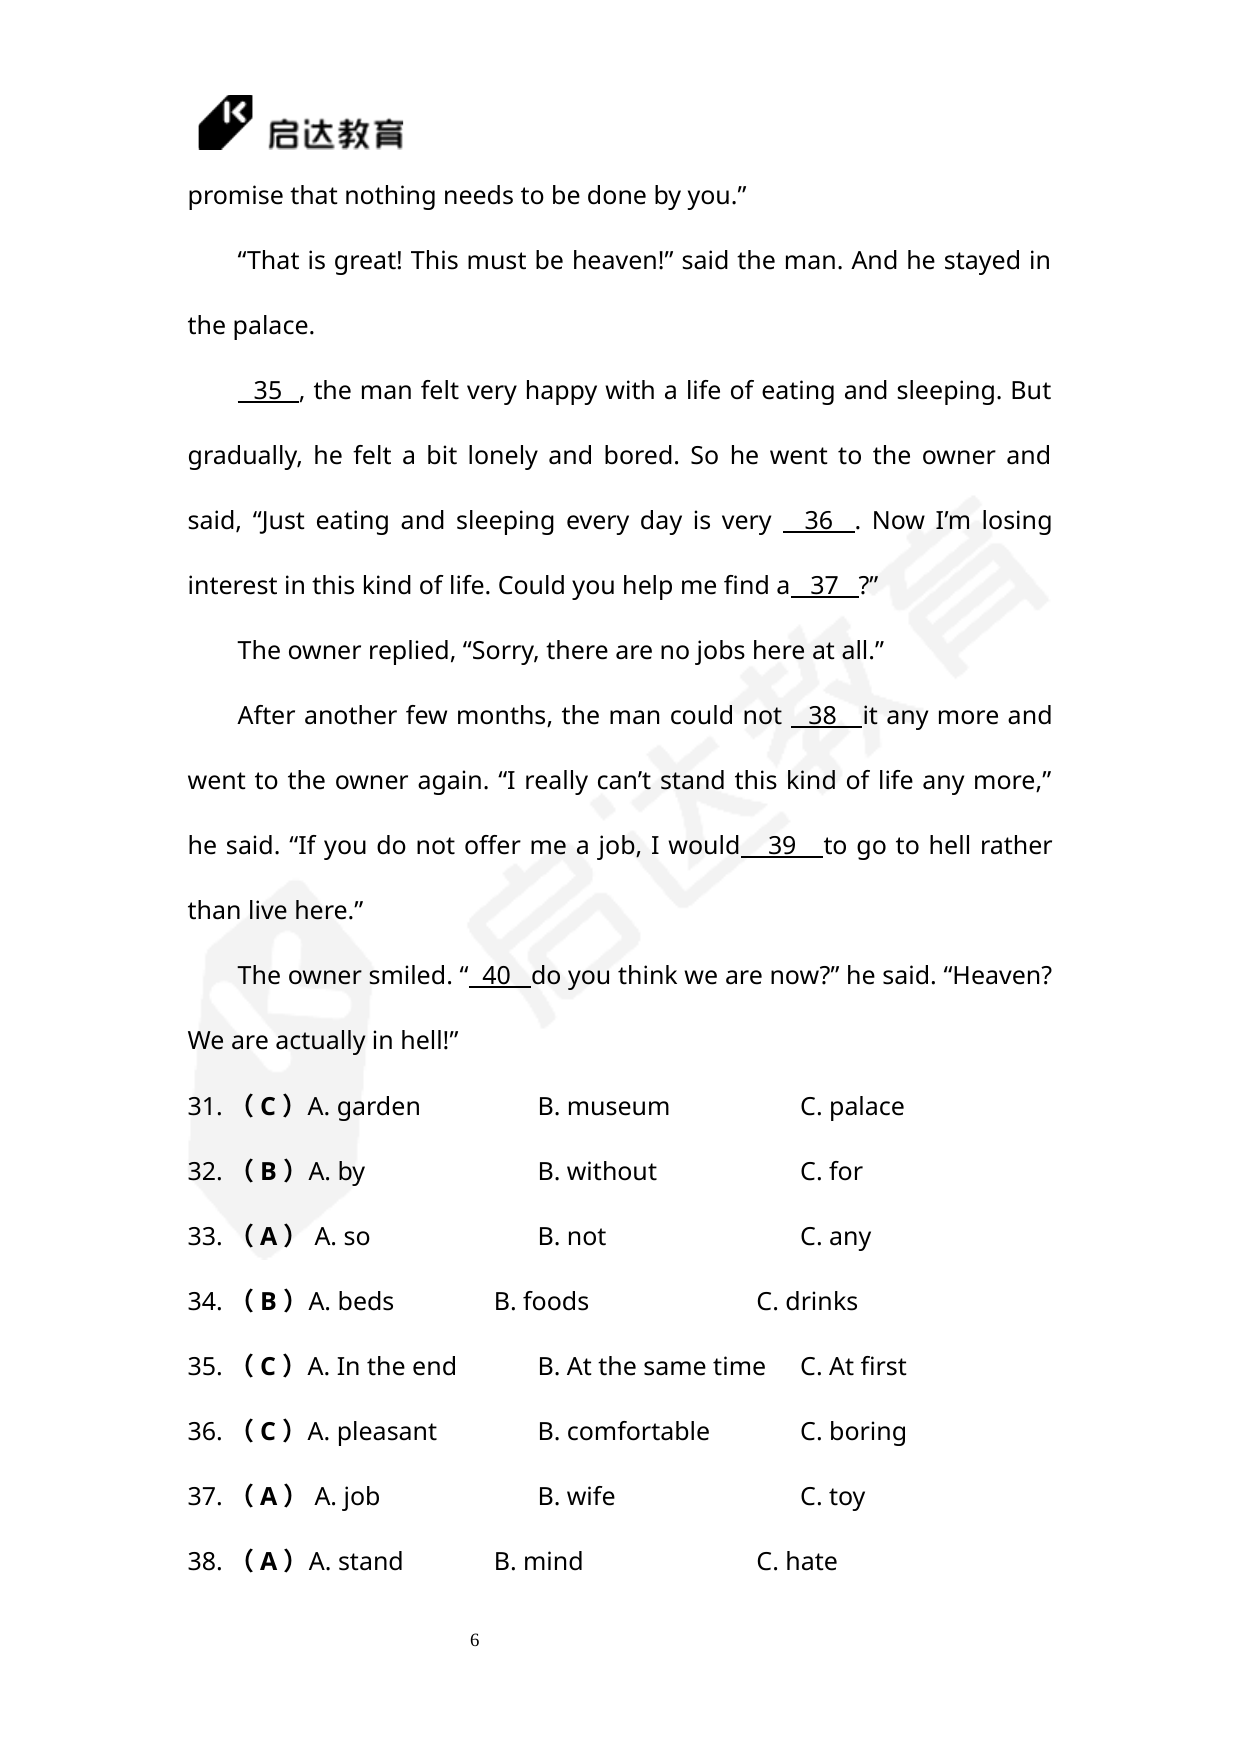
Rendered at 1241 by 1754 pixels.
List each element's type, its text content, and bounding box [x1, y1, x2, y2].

text 35 , the man felt very happy with a life of eating and sleeping. But gradually, he felt a bit lonely and bored. So he went to the owner and said, “Just eating and sleeping every day is very 36 . Now I’m losing interest in this kind of life. Could you help me find a 37 ?” [187, 357, 1053, 617]
text 38. （ A ）A. stand B. mind C. hate [187, 1527, 1053, 1592]
picture [198, 95, 404, 150]
text 31. （ C ）A. garden B. museum C. palace [187, 1072, 1053, 1137]
text After another few months, the man could not 38 it any more and went to the owner again. “I really can’t stand this kind of life any more,” he said. “If you do not offer me a job, I would 39 to go to hell rather than live here.” [187, 682, 1053, 942]
text 33. （ A ） A. so B. not C. any [187, 1202, 1053, 1267]
text 34. （ B ）A. beds B. foods C. drinks [187, 1267, 1053, 1332]
text The owner replied, “Sorry, there are no jobs here at all.” [187, 617, 1053, 682]
text 35. （ C ）A. In the end B. At the same time C. At first [187, 1332, 1053, 1397]
text 36. （ C ）A. pleasant B. comfortable C. boring [187, 1397, 1053, 1462]
text The owner smiled. “ 40 do you think we are now?” he said. “Heaven? We are actually in hell!” [187, 942, 1053, 1072]
text 32. （ B ）A. by B. without C. for [187, 1137, 1053, 1202]
text 37. （ A ） A. job B. wife C. toy [187, 1462, 1053, 1527]
text “That is great! This must be heaven!” said the man. And he stayed in the palace. [187, 227, 1053, 357]
